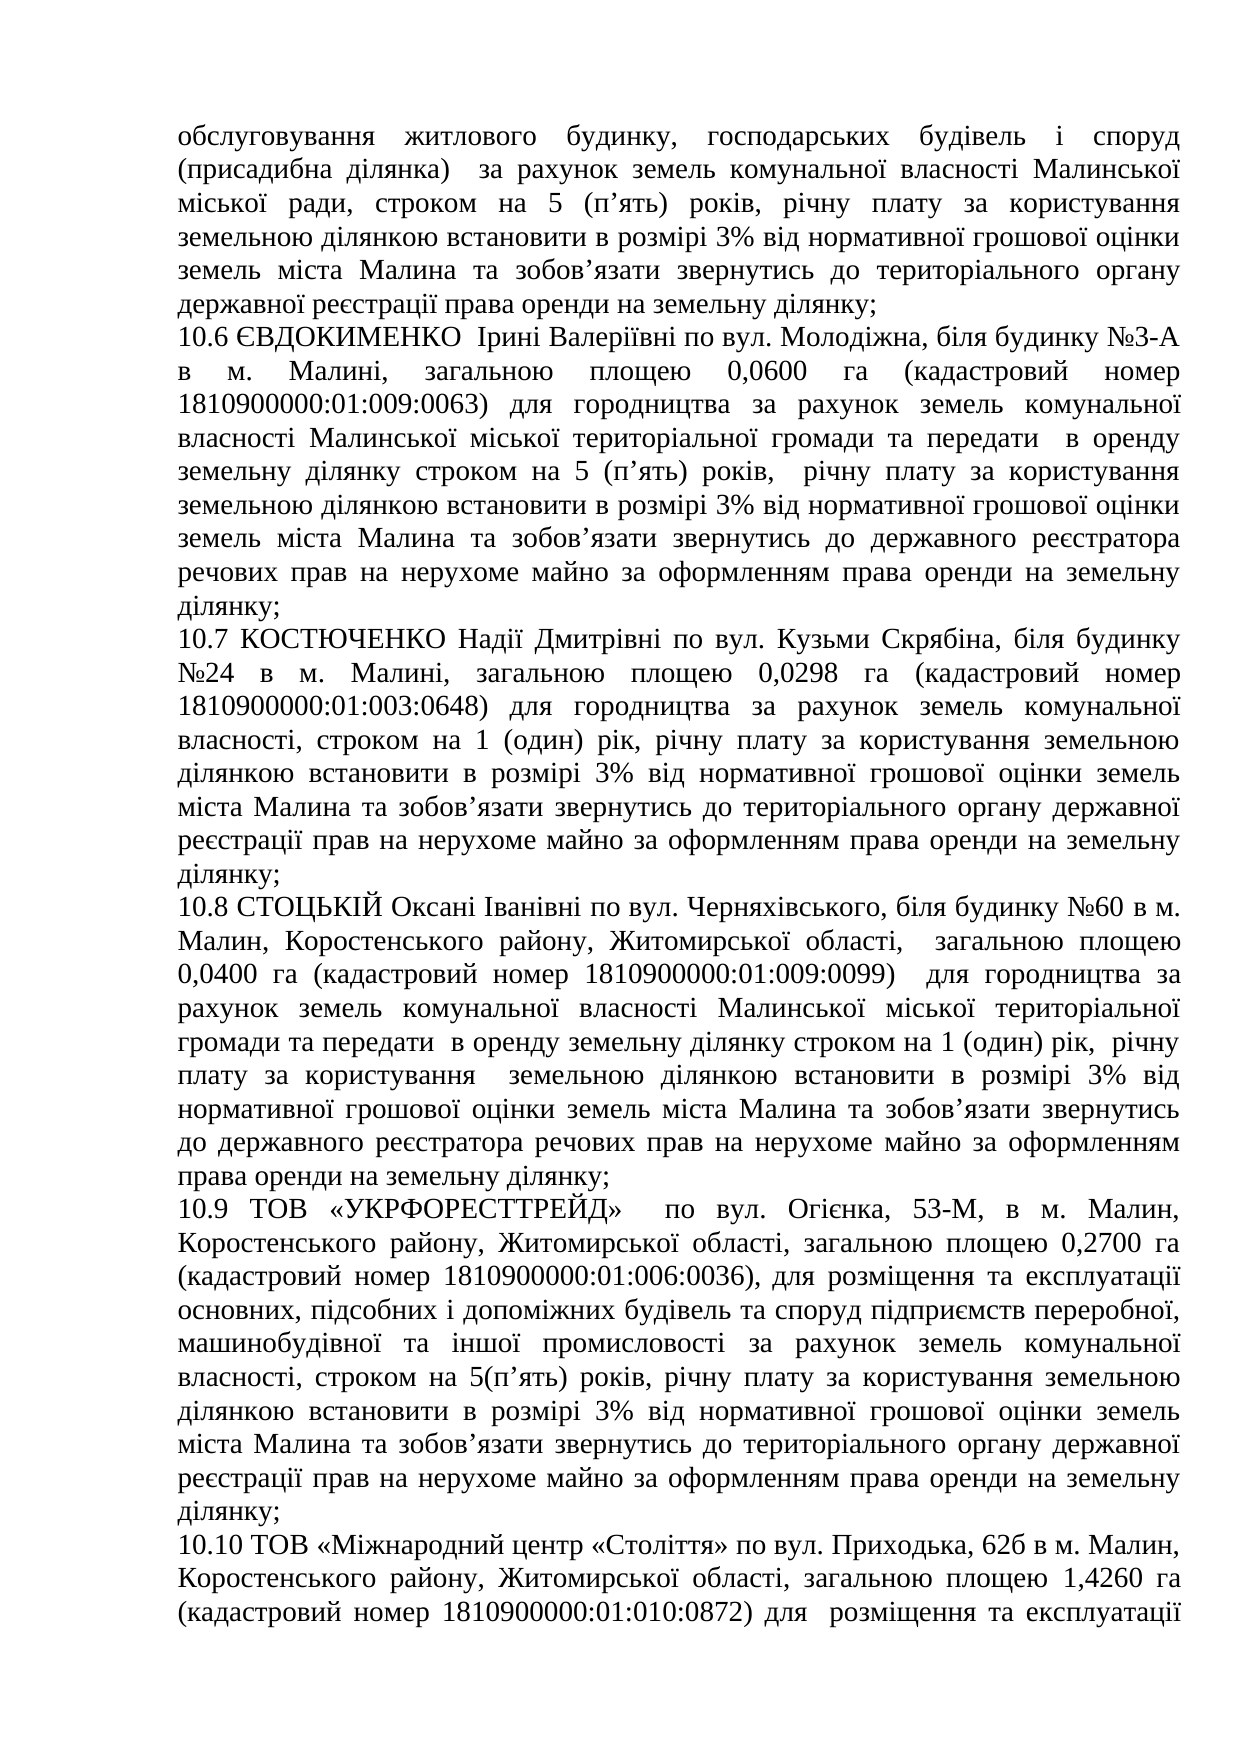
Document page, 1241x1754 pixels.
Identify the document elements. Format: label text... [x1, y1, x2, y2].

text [177, 118, 1181, 319]
text 10.8 СТОЦЬКІЙ Оксані Іванівні по вул. Черняхівського, біля будинку №60 в м. Малин, Коростенського району, Житомирської області, загальною площею 0,0400 га (кадастровий номер 1810900000:01:009:0099) для городництва за рахунок земель комунальної власності Малинської міської територіальної громади та передати в оренду земельну ділянку строком на 1 (один) рік, річну плату за користування земельною ділянкою встановити в розмірі 3% від нормативної грошової оцінки земель міста Малина та зобов’язати звернутись до державного реєстратора речових прав на нерухоме майно за оформленням права оренди на земельну ділянку; [177, 889, 1181, 1191]
text 10.6 ЄВДОКИМЕНКО Ірині Валеріївні по вул. Молодіжна, біля будинку №3-А в м. Малині, загальною площею 0,0600 га (кадастровий номер 1810900000:01:009:0063) для городництва за рахунок земель комунальної власності Малинської міської територіальної громади та передати в оренду земельну ділянку строком на 5 (п’ять) років, річну плату за користування земельною ділянкою встановити в розмірі 3% від нормативної грошової оцінки земель міста Малина та зобов’язати звернутись до державного реєстратора речових прав на нерухоме майно за оформленням права оренди на земельну ділянку; [177, 319, 1181, 621]
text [177, 1527, 1181, 1627]
text 10.7 КОСТЮЧЕНКО Надії Дмитрівні по вул. Кузьми Скрябіна, біля будинку №24 в м. Малині, загальною площею 0,0298 га (кадастровий номер 1810900000:01:003:0648) для городництва за рахунок земель комунальної власності, строком на 1 (один) рік, річну плату за користування земельною ділянкою встановити в розмірі 3% від нормативної грошової оцінки земель міста Малина та зобов’язати звернутись до територіального органу державної реєстрації прав на нерухоме майно за оформленням права оренди на земельну ділянку; [177, 621, 1181, 889]
text 10.9 ТОВ «УКРФОРЕСТТРЕЙД» по вул. Огієнка, 53-М, в м. Малин, Коростенського району, Житомирської області, загальною площею 0,2700 га (кадастровий номер 1810900000:01:006:0036), для розміщення та експлуатації основних, підсобних і допоміжних будівель та споруд підприємств переробної, машинобудівної та іншої промисловості за рахунок земель комунальної власності, строком на 5(п’ять) років, річну плату за користування земельною ділянкою встановити в розмірі 3% від нормативної грошової оцінки земель міста Малина та зобов’язати звернутись до територіального органу державної реєстрації прав на нерухоме майно за оформленням права оренди на земельну ділянку; [177, 1191, 1181, 1527]
